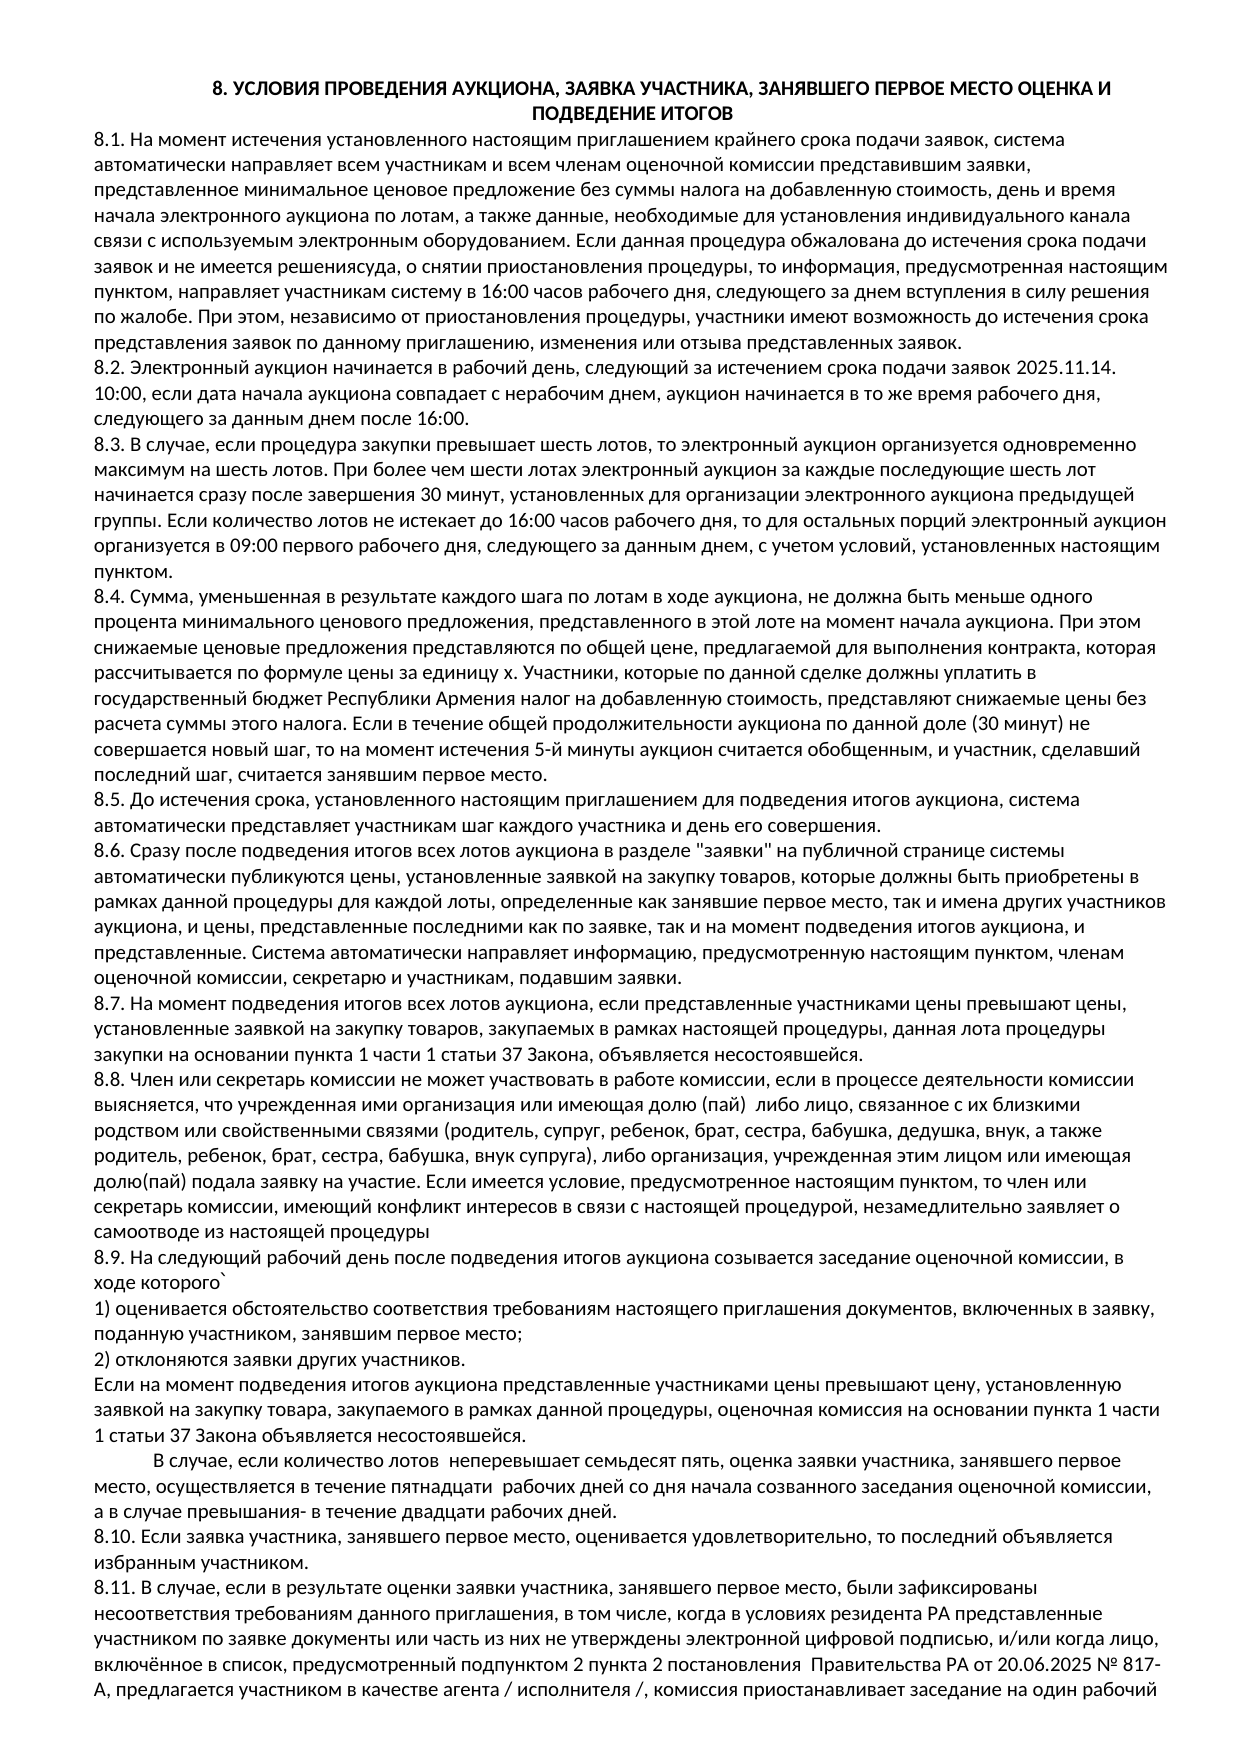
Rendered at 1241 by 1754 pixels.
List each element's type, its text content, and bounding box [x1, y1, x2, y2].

text Если на момент подведения итогов аукциона представленные участниками цены превышают цену, установленную заявкой на закупку товара, закупаемого в рамках данной процедуры, оценочная комиссия на основании пункта 1 части 1 статьи 37 Закона объявляется несостоявшейся. [94, 1371, 1171, 1447]
text 1) оценивается обстоятельство соответствия требованиям настоящего приглашения документов, включенных в заявку, поданную участником, занявшим первое место; [94, 1295, 1171, 1346]
text 8. УСЛОВИЯ ПРОВЕДЕНИЯ АУКЦИОНА, ЗАЯВКА УЧАСТНИКА, ЗАНЯВШЕГО ПЕРВОЕ МЕСТО ОЦЕНКА И ПОДВЕДЕНИЕ ИТОГОВ [94, 75, 1171, 126]
text 8.9. На следующий рабочий день после подведения итогов аукциона созывается заседание оценочной комиссии, в ходе которого՝ [94, 1244, 1171, 1295]
text 8.4. Сумма, уменьшенная в результате каждого шага по лотам в ходе аукциона, не должна быть меньше одного процента минимального ценового предложения, представленного в этой лоте на момент начала аукциона. При этом снижаемые ценовые предложения представляются по общей цене, предлагаемой для выполнения контракта, которая рассчитывается по формуле цены за единицу x. Участники, которые по данной сделке должны уплатить в государственный бюджет Республики Армения налог на добавленную стоимость, представляют снижаемые цены без расчета суммы этого налога. Если в течение общей продолжительности аукциона по данной доле (30 минут) не совершается новый шаг, то на момент истечения 5-й минуты аукцион считается обобщенным, и участник, сделавший последний шаг, считается занявшим первое место. [94, 583, 1171, 787]
text 8.8. Член или секретарь комиссии не может участвовать в работе комиссии, если в процессе деятельности комиссии выясняется, что учрежденная ими организация или имеющая долю (пай) либо лицо, связанное с их близкими родством или свойственными связями (родитель, супруг, ребенок, брат, сестра, бабушка, дедушка, внук, а также родитель, ребенок, брат, сестра, бабушка, внук супруга), либо организация, учрежденная этим лицом или имеющая долю(пай) подала заявку на участие. Если имеется условие, предусмотренное настоящим пунктом, то член или секретарь комиссии, имеющий конфликт интересов в связи с настоящей процедурой, незамедлительно заявляет о самоотводе из настоящей процедуры [94, 1066, 1171, 1244]
text 8.1. На момент истечения установленного настоящим приглашением крайнего срока подачи заявок, система автоматически направляет всем участникам и всем членам оценочной комиссии представившим заявки, представленное минимальное ценовое предложение без суммы налога на добавленную стоимость, день и время начала электронного аукциона по лотам, а также данные, необходимые для установления индивидуального канала связи с используемым электронным оборудованием. Если данная процедура обжалована до истечения срока подачи заявок и не имеется решениясуда, о снятии приостановления процедуры, то информация, предусмотренная настоящим пунктом, направляет участникам систему в 16:00 часов рабочего дня, следующего за днем вступления в силу решения по жалобе. При этом, независимо от приостановления процедуры, участники имеют возможность до истечения срока представления заявок по данному приглашению, изменения или отзыва представленных заявок. [94, 126, 1171, 354]
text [94, 1574, 1171, 1702]
text 8.10. Если заявка участника, занявшего первое место, оценивается удовлетворительно, то последний объявляется избранным участником. [94, 1524, 1171, 1574]
text 8.3. В случае, если процедура закупки превышает шесть лотов, то электронный аукцион организуется одновременно максимум на шесть лотов. При более чем шести лотах электронный аукцион за каждые последующие шесть лот начинается сразу после завершения 30 минут, установленных для организации электронного аукциона предыдущей группы. Если количество лотов не истекает до 16:00 часов рабочего дня, то для остальных порций электронный аукцион организуется в 09:00 первого рабочего дня, следующего за данным днем, с учетом условий, установленных настоящим пунктом. [94, 431, 1171, 583]
text 8.5. До истечения срока, установленного настоящим приглашением для подведения итогов аукциона, система автоматически представляет участникам шаг каждого участника и день его совершения. [94, 787, 1171, 837]
text 2) отклоняются заявки других участников. [94, 1346, 1171, 1371]
text 8.6. Сразу после подведения итогов всех лотов аукциона в разделе "заявки" на публичной странице системы автоматически публикуются цены, установленные заявкой на закупку товаров, которые должны быть приобретены в рамках данной процедуры для каждой лоты, определенные как занявшие первое место, так и имена других участников аукциона, и цены, представленные последними как по заявке, так и на момент подведения итогов аукциона, и представленные. Система автоматически направляет информацию, предусмотренную настоящим пунктом, членам оценочной комиссии, секретарю и участникам, подавшим заявки. [94, 837, 1171, 990]
text 8.7. На момент подведения итогов всех лотов аукциона, если представленные участниками цены превышают цены, установленные заявкой на закупку товаров, закупаемых в рамках настоящей процедуры, данная лота процедуры закупки на основании пункта 1 части 1 статьи 37 Закона, объявляется несостоявшейся. [94, 990, 1171, 1066]
text В случае, если количество лотов неперевышает семьдесят пять, оценка заявки участника, занявшего первое место, осуществляется в течение пятнадцати рабочих дней со дня начала созванного заседания оценочной комиссии, а в случае превышания- в течение двадцати рабочих дней. [94, 1447, 1171, 1524]
text 8.2. Электронный аукцион начинается в рабочий день, следующий за истечением срока подачи заявок 2025.11.14. 10:00 , если дата начала аукциона совпадает с нерабочим днем, аукцион начинается в то же время рабочего дня, следующего за данным днем после 16:00. [94, 354, 1171, 431]
